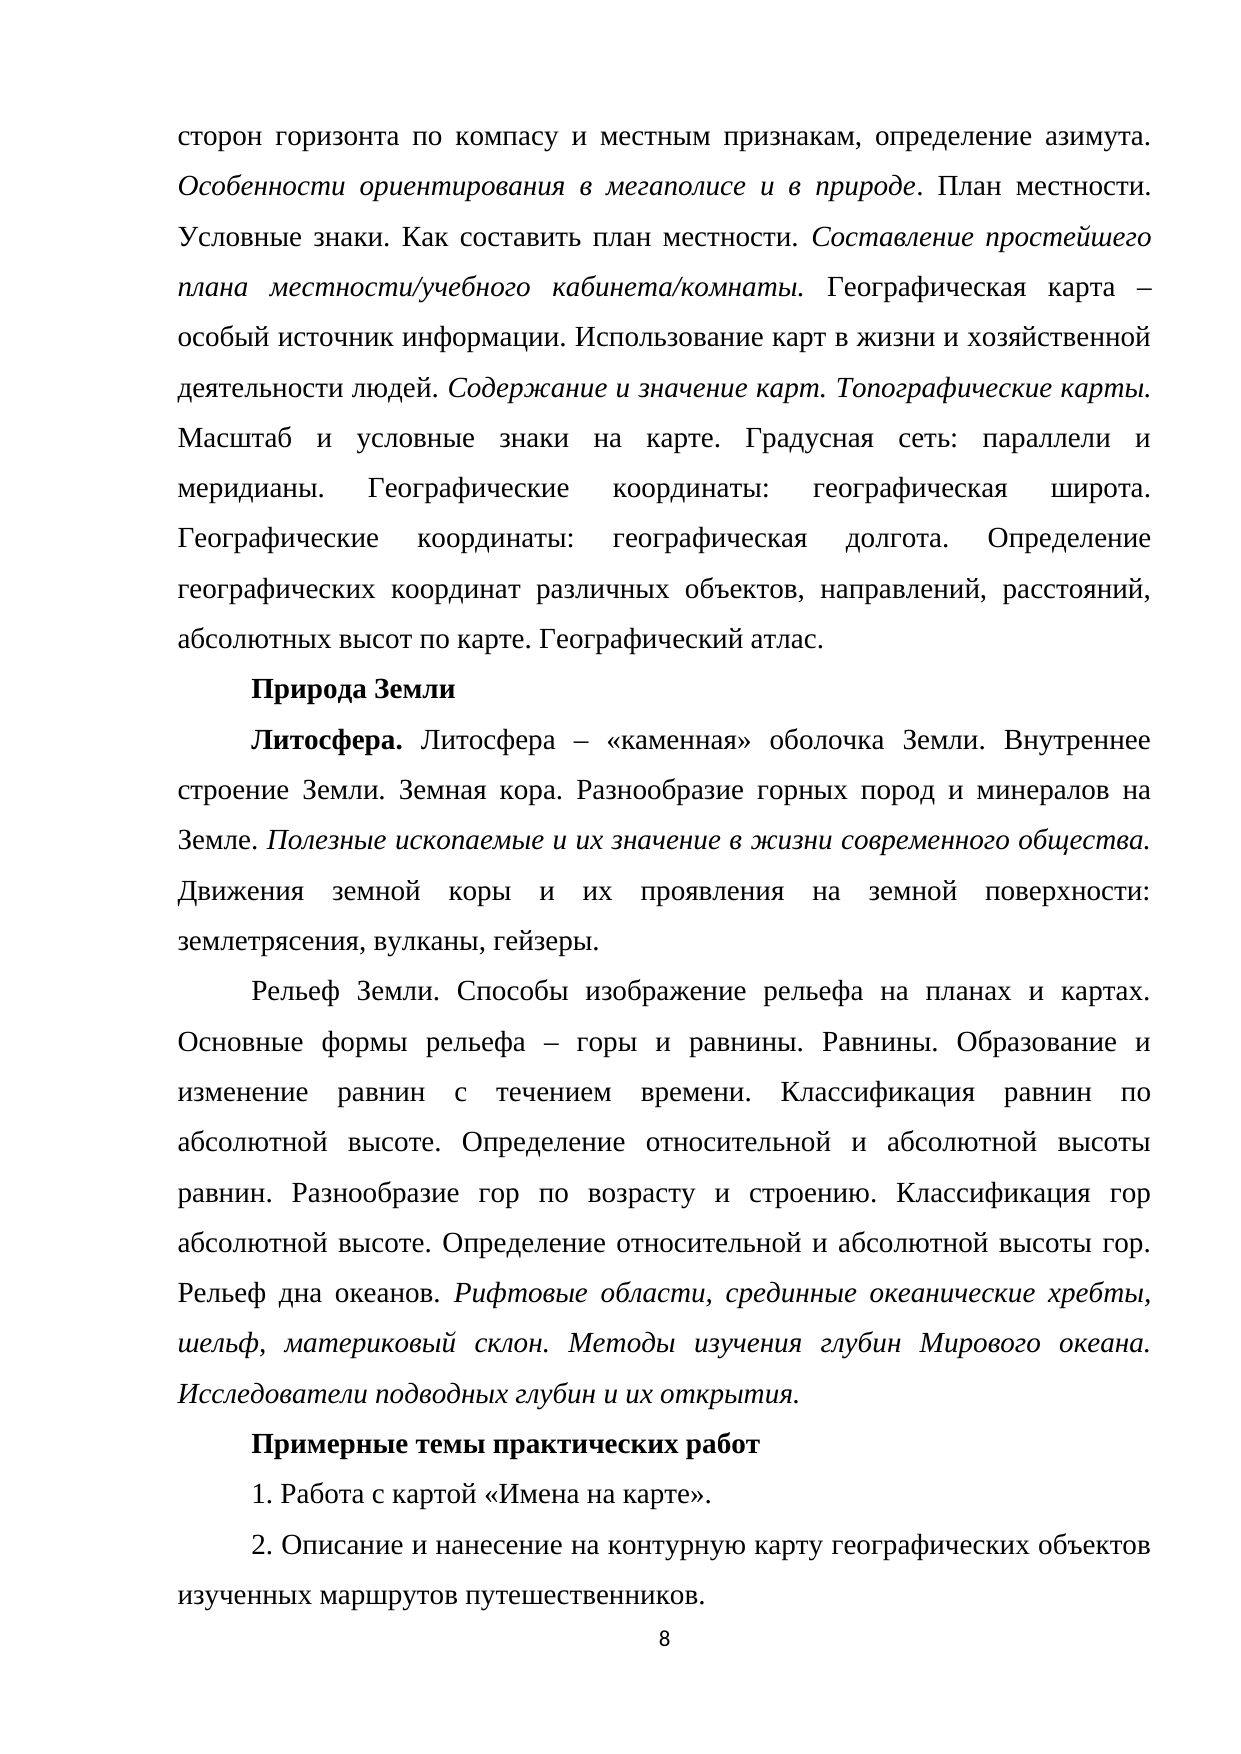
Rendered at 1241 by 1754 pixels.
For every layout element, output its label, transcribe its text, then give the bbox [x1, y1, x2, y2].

text 2. Описание и нанесение на контурную карту географических объектов изученных маршрутов путешественников. [177, 1527, 1152, 1611]
text 1. Работа с картой «Имена на карте». [177, 1477, 1152, 1510]
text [177, 118, 1152, 655]
text Примерные темы практических работ [177, 1426, 1152, 1460]
text Литосфера. Литосфера – «каменная» оболочка Земли. Внутреннее строение Земли. Земная кора. Разнообразие горных пород и минералов на Земле. Полезные ископаемые и их значение в жизни современного общества. Движения земной коры и их проявления на земной поверхности: землетрясения, вулканы, гейзеры. [177, 722, 1152, 957]
text Природа Земли [177, 672, 1152, 705]
text Рельеф Земли. Способы изображение рельефа на планах и картах. Основные формы рельефа – горы и равнины. Равнины. Образование и изменение равнин с течением времени. Классификация равнин по абсолютной высоте. Определение относительной и абсолютной высоты равнин. Разнообразие гор по возрасту и строению. Классификация гор абсолютной высоте. Определение относительной и абсолютной высоты гор. Рельеф дна океанов. Рифтовые области, срединные океанические хребты, шельф, материковый склон. Методы изучения глубин Мирового океана. Исследователи подводных глубин и их открытия. [177, 973, 1152, 1409]
